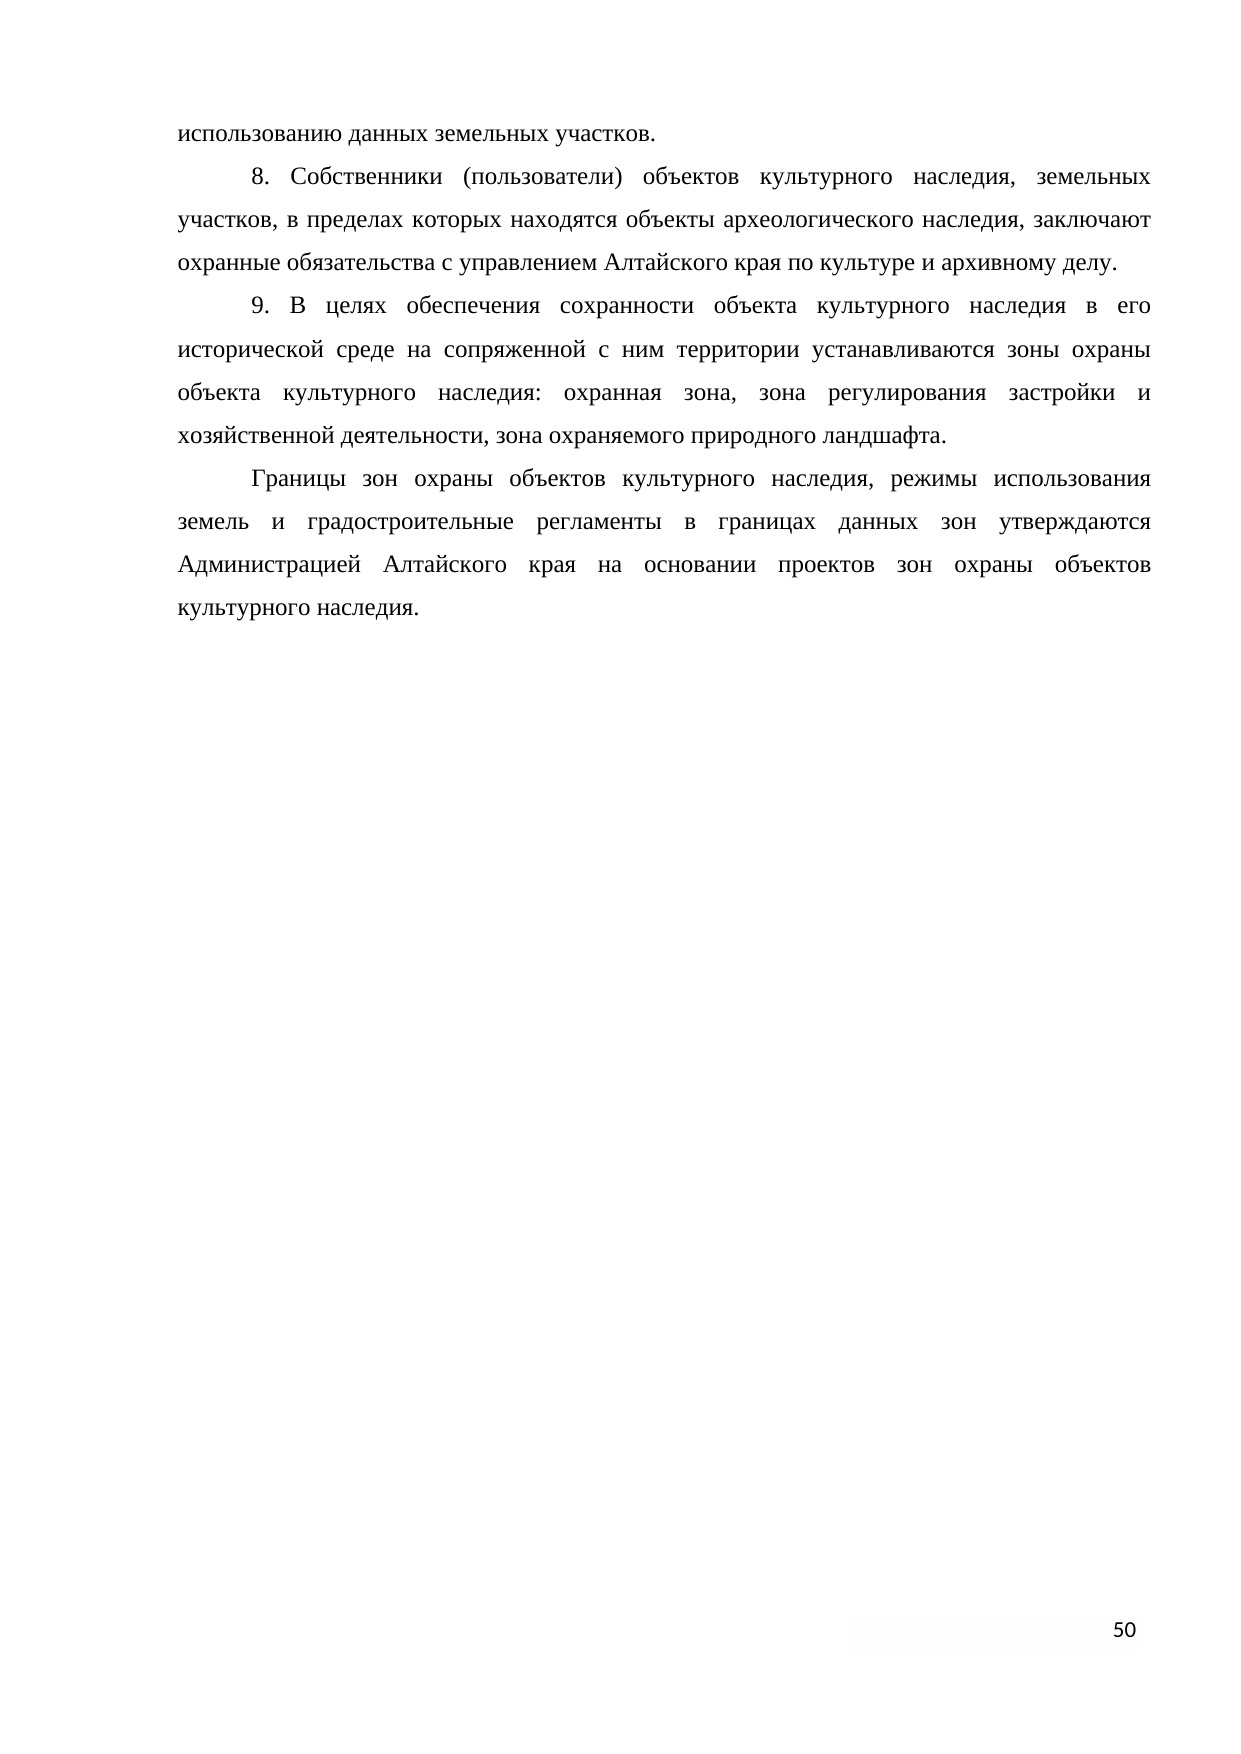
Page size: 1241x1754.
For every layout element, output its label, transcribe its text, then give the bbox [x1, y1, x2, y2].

text 8. Собственники (пользователи) объектов культурного наследия, земельных участков, в пределах которых находятся объекты археологического наследия, заключают охранные обязательства с управлением Алтайского края по культуре и архивному делу. [177, 161, 1152, 276]
text Границы зон охраны объектов культурного наследия, режимы использования земель и градостроительные регламенты в границах данных зон утверждаются Администрацией Алтайского края на основании проектов зон охраны объектов культурного наследия. [177, 463, 1152, 621]
text 9. В целях обеспечения сохранности объекта культурного наследия в его исторической среде на сопряженной с ним территории устанавливаются зоны охраны объекта культурного наследия: охранная зона, зона регулирования застройки и хозяйственной деятельности, зона охраняемого природного ландшафта. [177, 291, 1152, 449]
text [177, 118, 1152, 147]
